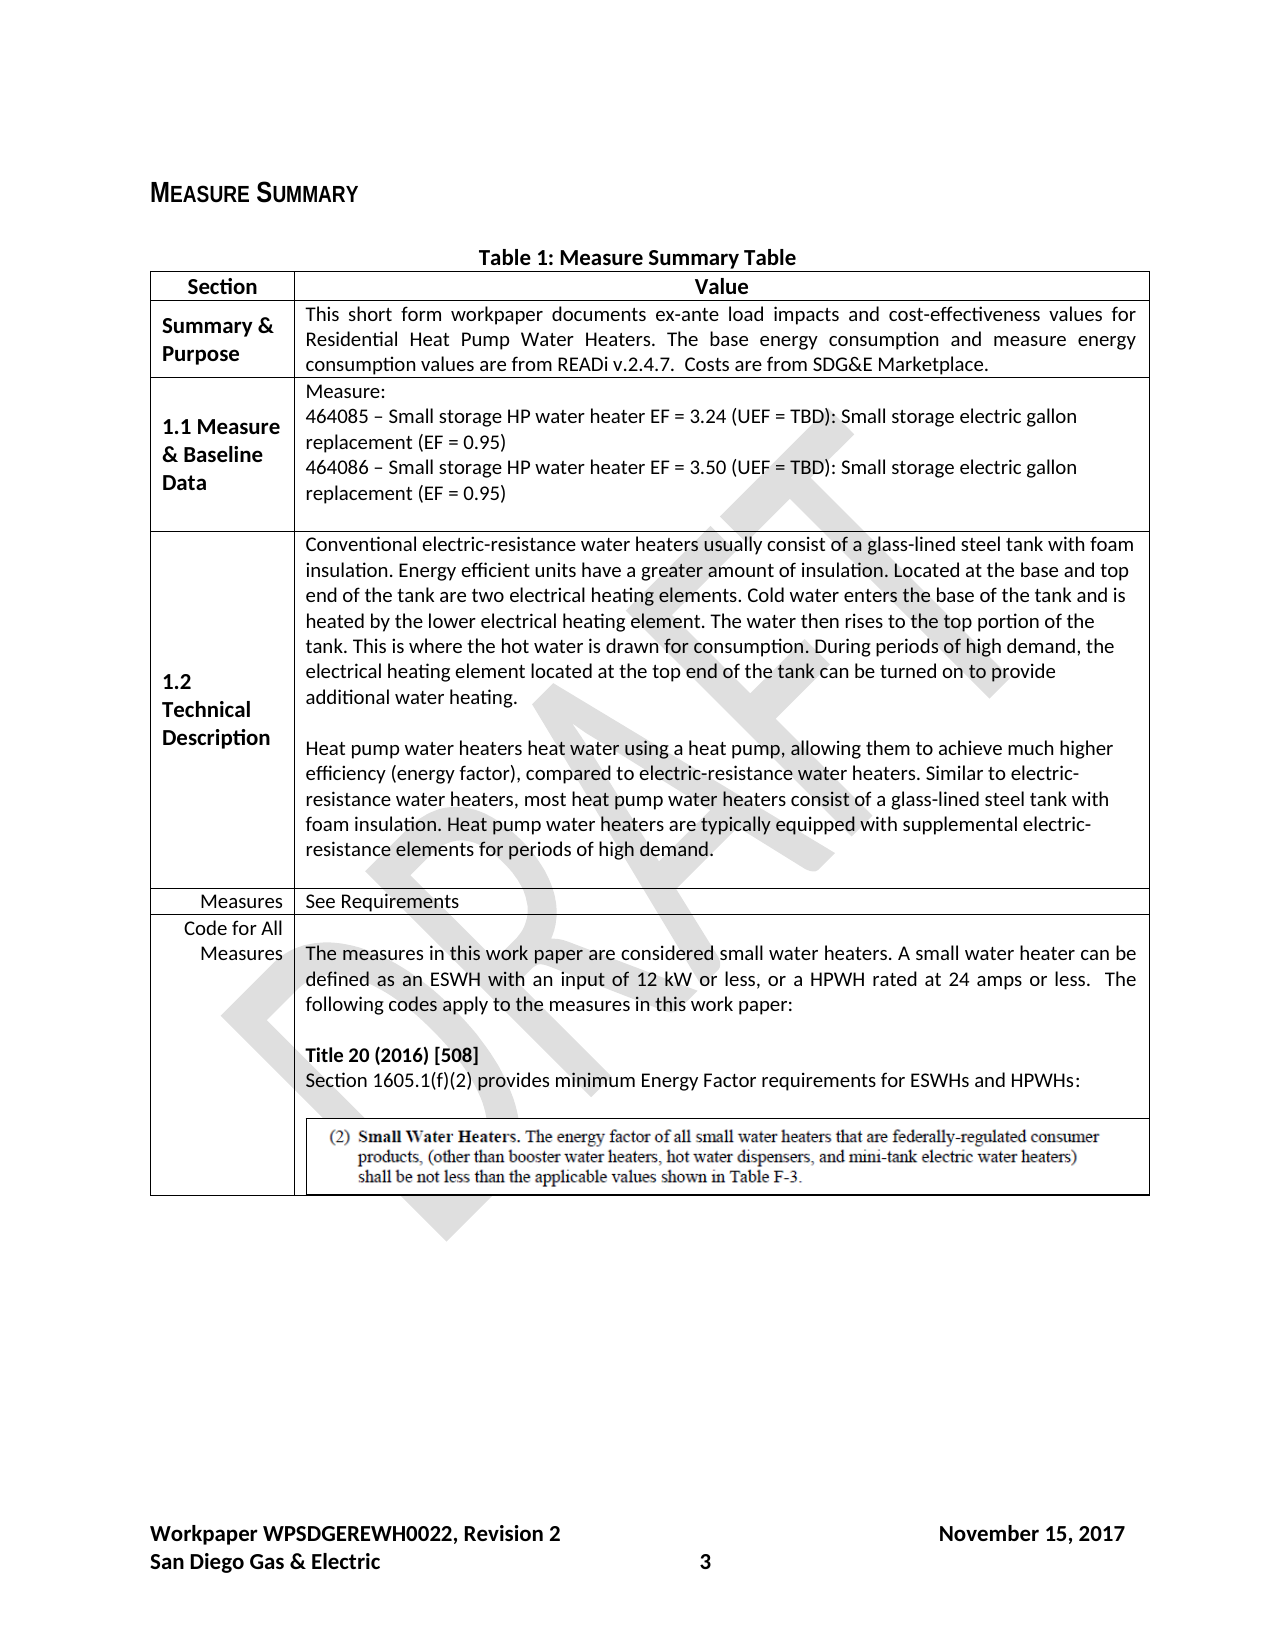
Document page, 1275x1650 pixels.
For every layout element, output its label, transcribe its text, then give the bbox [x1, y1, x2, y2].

table_header Value [295, 272, 1149, 300]
subtitle Measure Summary [150, 175, 1125, 208]
table_cell 1.1 Measure & Baseline Data [151, 378, 294, 531]
table_cell This short form workpaper documents ex-ante load impacts and cost-effectiveness values for Residential Heat Pump Water Heaters. The base energy consumption and measure energy consumption values are from READi v.2.4.7. Costs are from SDG&E Marketplace. [295, 301, 1149, 377]
table_cell Conventional electric-resistance water heaters usually consist of a glass-lined steel tank with foam insulation. Energy efficient units have a greater amount of insulation. Located at the base and top end of the tank are two electrical heating elements. Cold water enters the base of the tank and is heated by the lower electrical heating element. The water then rises to the top portion of the tank. This is where the hot water is drawn for consumption. During periods of high demand, the electrical heating element located at the top end of the tank can be turned on to provide additional water heating. Heat pump water heaters heat water using a heat pump, allowing them to achieve much higher efficiency (energy factor), compared to electric-resistance water heaters. Similar to electric-resistance water heaters, most heat pump water heaters consist of a glass-lined steel tank with foam insulation. Heat pump water heaters are typically equipped with supplemental electric-resistance elements for periods of high demand. [295, 532, 1149, 887]
table_cell Measure: 464085 – Small storage HP water heater EF = 3.24 (UEF = TBD): Small storage electric gallon replacement (EF = 0.95) 464086 – Small storage HP water heater EF = 3.50 (UEF = TBD): Small storage electric gallon replacement (EF = 0.95) [295, 378, 1149, 531]
table_header Section [151, 272, 294, 300]
picture [317, 1119, 1113, 1194]
table_cell Code for All Measures [151, 915, 294, 1195]
table_cell Summary & Purpose [151, 301, 294, 377]
table_cell Measures [151, 889, 294, 914]
table_cell See Requirements [295, 889, 1149, 914]
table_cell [295, 915, 1149, 1195]
table_cell 1.2 Technical Description [151, 532, 294, 887]
